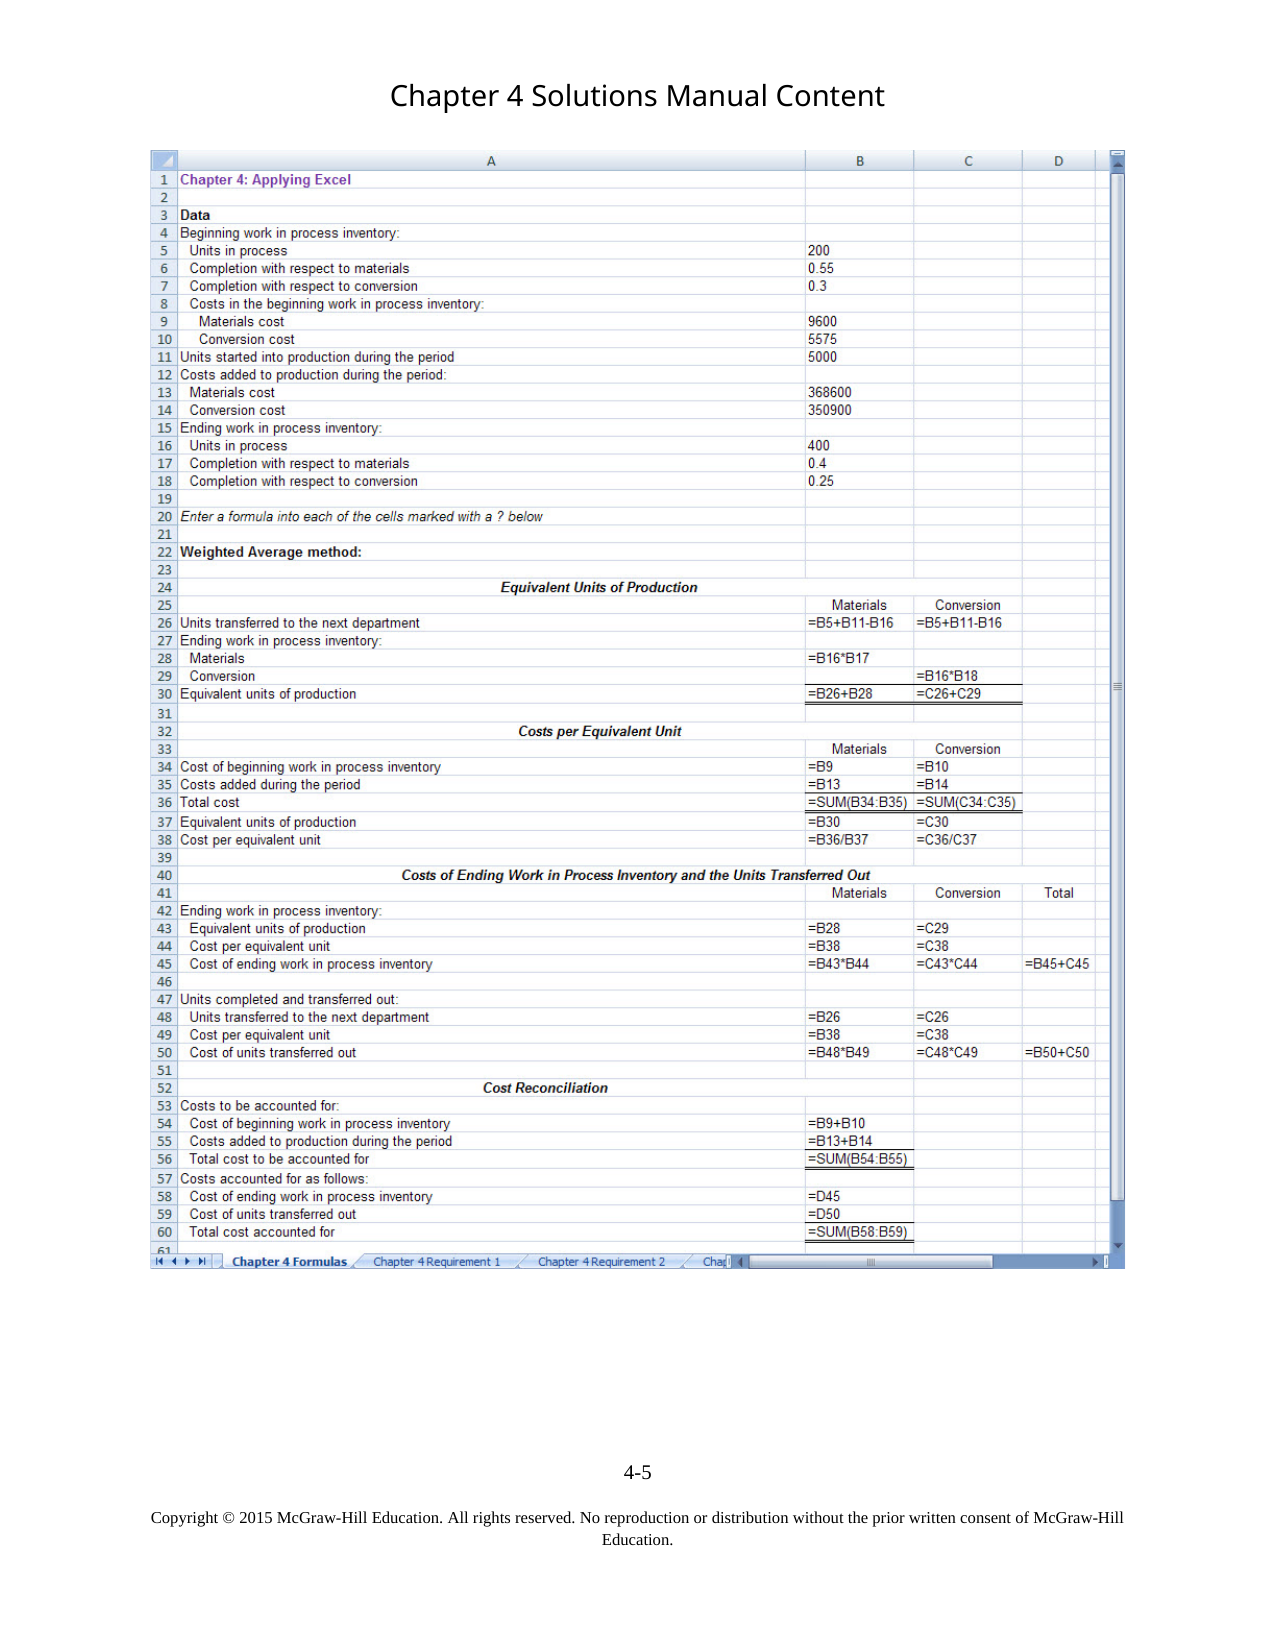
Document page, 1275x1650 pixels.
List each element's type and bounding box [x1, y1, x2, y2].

picture [150, 150, 1125, 1269]
